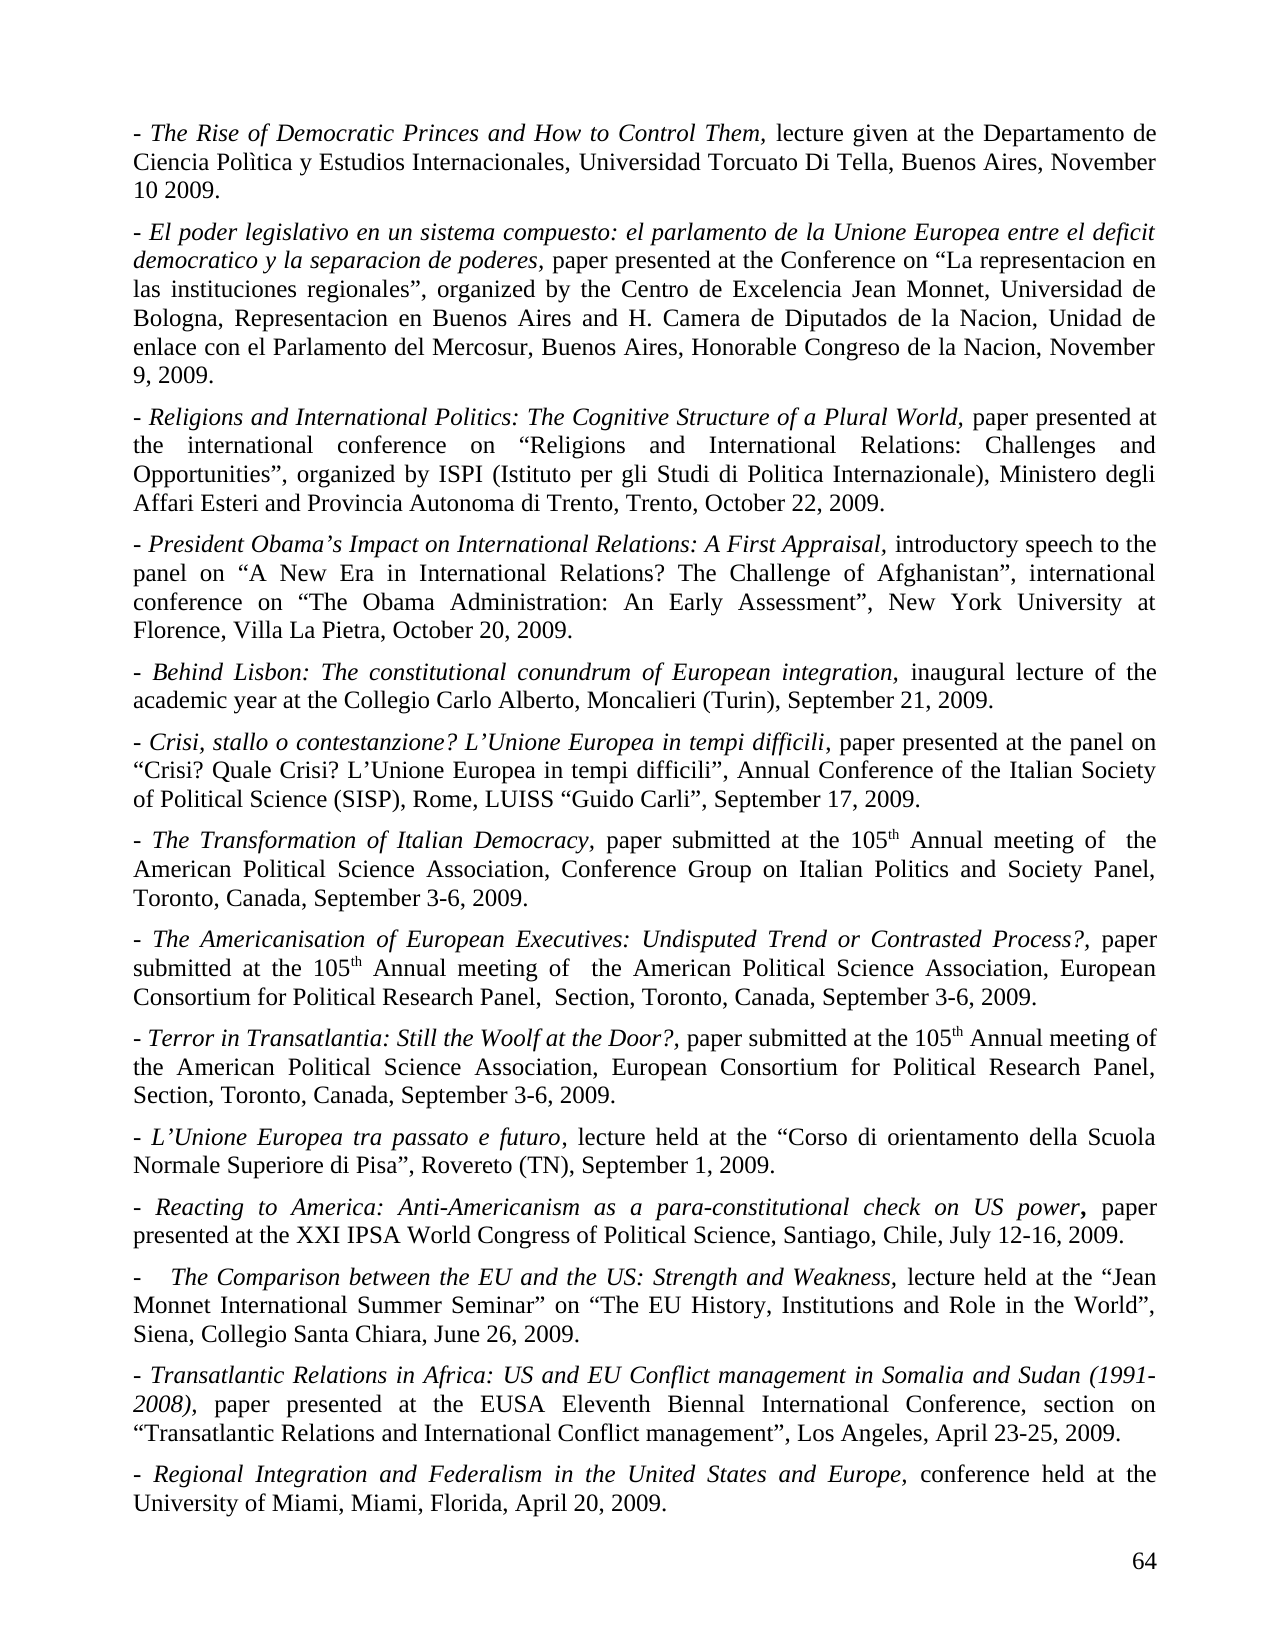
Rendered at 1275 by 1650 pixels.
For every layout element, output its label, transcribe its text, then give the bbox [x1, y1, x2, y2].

text - The Americanisation of European Executives: Undisputed Trend or Contrasted Process?, paper submitted at the 105th Annual meeting of the American Political Science Association, European Consortium for Political Research Panel, Section, Toronto, Canada, September 3-6, 2009. [133, 924, 1157, 1011]
text - President Obama’s Impact on International Relations: A First Appraisal, introductory speech to the panel on “A New Era in International Relations? The Challenge of Afghanistan”, international conference on “The Obama Administration: An Early Assessment”, New York University at Florence, Villa La Pietra, October 20, 2009. [133, 529, 1157, 644]
text - Regional Integration and Federalism in the United States and Europe, conference held at the University of Miami, Miami, Florida, April 20, 2009. [133, 1459, 1157, 1517]
text - Religions and International Politics: The Cognitive Structure of a Plural World, paper presented at the international conference on “Religions and International Relations: Challenges and Opportunities”, organized by ISPI (Istituto per gli Studi di Politica Internazionale), Ministero degli Affari Esteri and Provincia Autonoma di Trento, Trento, October 22, 2009. [133, 402, 1157, 517]
text - The Transformation of Italian Democracy, paper submitted at the 105th Annual meeting of the American Political Science Association, Conference Group on Italian Politics and Society Panel, Toronto, Canada, September 3-6, 2009. [133, 826, 1157, 912]
text - El poder legislativo en un sistema compuesto: el parlamento de la Unione Europea entre el deficit democratico y la separacion de poderes, paper presented at the Conference on “La representacion en las instituciones regionales”, organized by the Centro de Excelencia Jean Monnet, Universidad de Bologna, Representacion en Buenos Aires and H. Camera de Diputados de la Nacion, Unidad de enlace con el Parlamento del Mercosur, Buenos Aires, Honorable Congreso de la Nacion, November 9, 2009. [133, 217, 1157, 389]
text - L’Unione Europea tra passato e futuro, lecture held at the “Corso di orientamento della Scuola Normale Superiore di Pisa”, Rovereto (TN), September 1, 2009. [133, 1122, 1157, 1179]
list The Comparison between the EU and the US: Strength and Weakness, lecture held at the “Jean Monnet International Summer Seminar” on “The EU History, Institutions and Role in the World”, Siena, Collegio Santa Chiara, June 26, 2009. [133, 1262, 1157, 1348]
text - Transatlantic Relations in Africa: US and EU Conflict management in Somalia and Sudan (1991-2008), paper presented at the EUSA Eleventh Biennal International Conference, section on “Transatlantic Relations and International Conflict management”, Los Angeles, April 23-25, 2009. [133, 1361, 1157, 1447]
text - Reacting to America: Anti-Americanism as a para-constitutional check on US power, paper presented at the XXI IPSA World Congress of Political Science, Santiago, Chile, July 12-16, 2009. [133, 1192, 1157, 1249]
text - The Rise of Democratic Princes and How to Control Them, lecture given at the Departamento de Ciencia Polìtica y Estudios Internacionales, Universidad Torcuato Di Tella, Buenos Aires, November 10 2009. [133, 118, 1157, 204]
text - Terror in Transatlantia: Still the Woolf at the Door?, paper submitted at the 105th Annual meeting of the American Political Science Association, European Consortium for Political Research Panel, Section, Toronto, Canada, September 3-6, 2009. [133, 1023, 1157, 1109]
text - Crisi, stallo o contestanzione? L’Unione Europea in tempi difficili, paper presented at the panel on “Crisi? Quale Crisi? L’Unione Europea in tempi difficili”, Annual Conference of the Italian Society of Political Science (SISP), Rome, LUISS “Guido Carli”, September 17, 2009. [133, 727, 1157, 813]
text - Behind Lisbon: The constitutional conundrum of European integration, inaugural lecture of the academic year at the Collegio Carlo Alberto, Moncalieri (Turin), September 21, 2009. [133, 657, 1157, 714]
